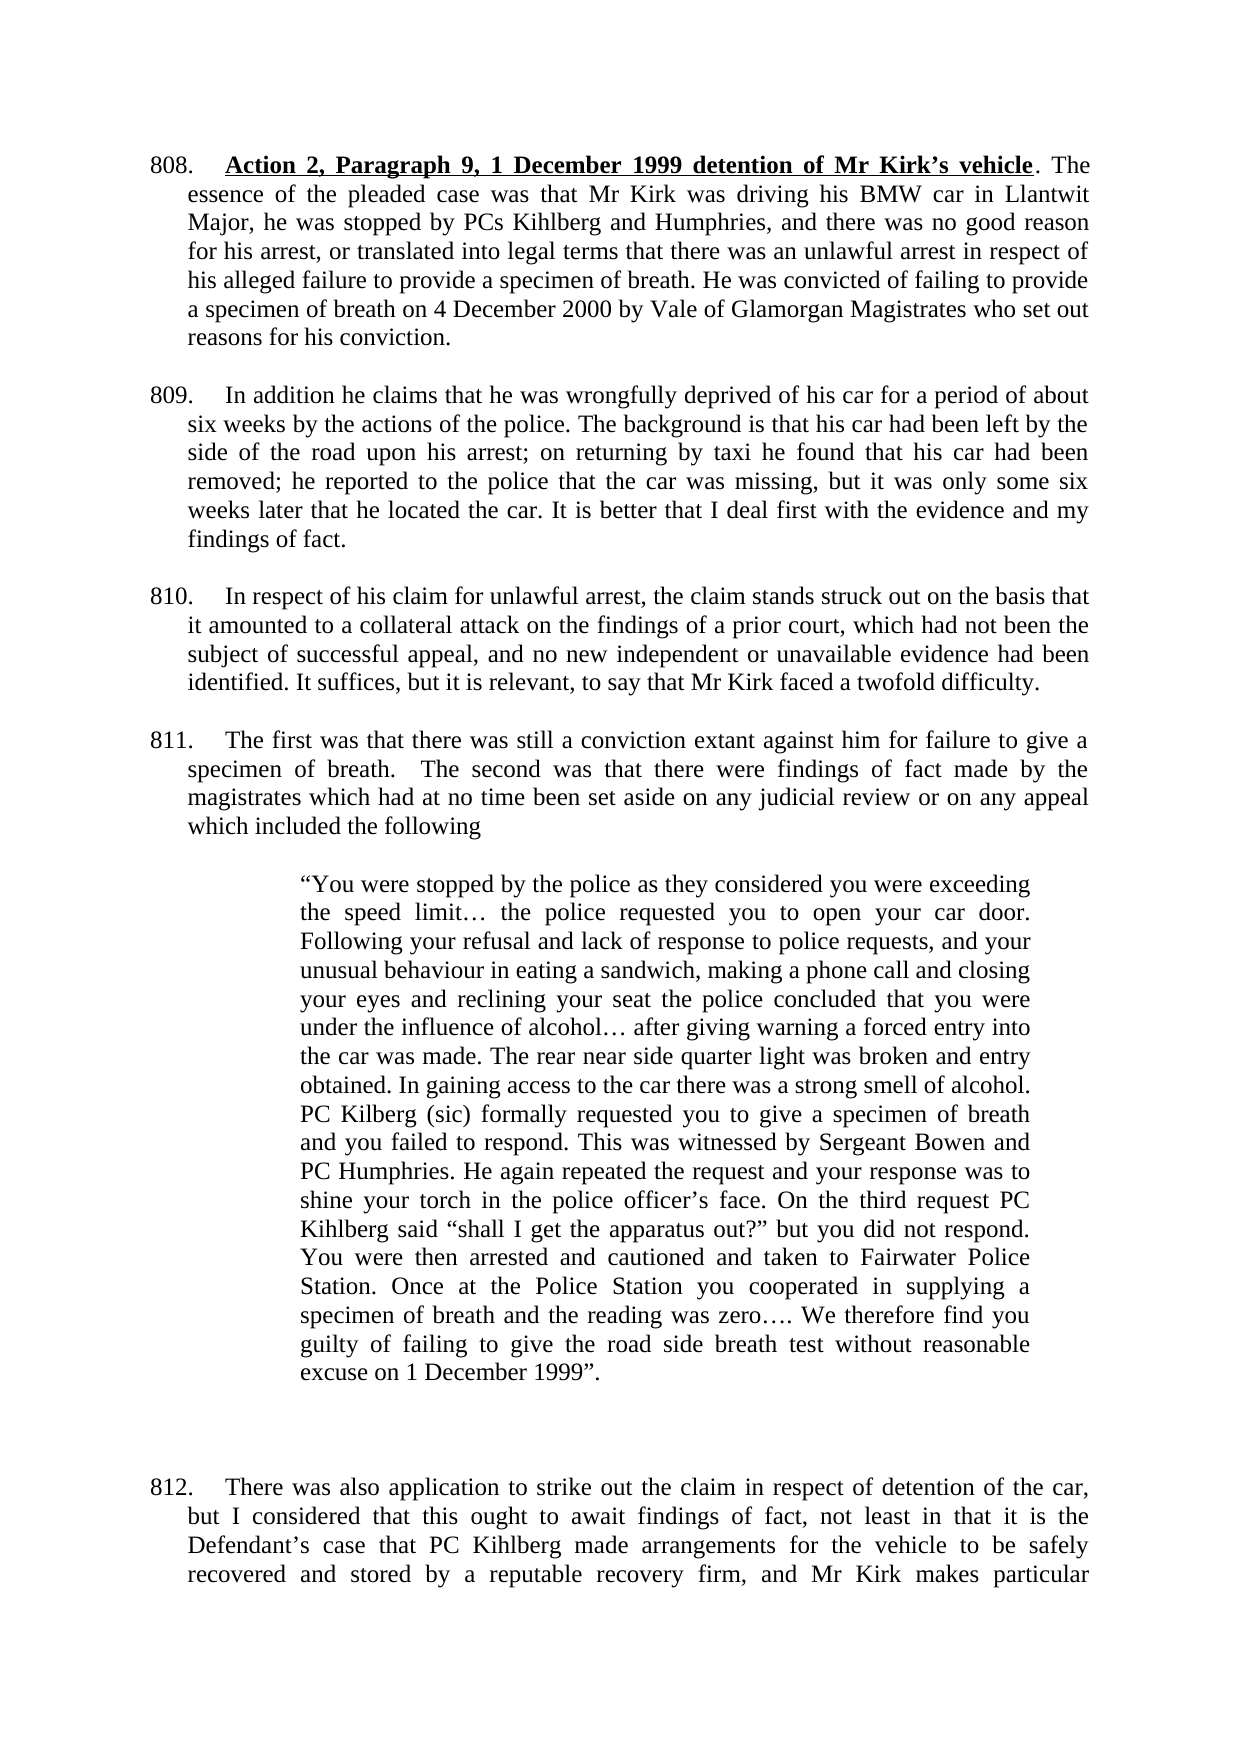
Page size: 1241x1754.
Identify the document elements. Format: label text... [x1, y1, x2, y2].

list The first was that there was still a conviction extant against him for failure to give a specimen of breath. The second was that there were findings of fact made by the magistrates which had at no time been set aside on any judicial review or on any appeal which included the following [150, 725, 1090, 840]
list In respect of his claim for unlawful arrest, the claim stands struck out on the basis that it amounted to a collateral attack on the findings of a prior court, which had not been the subject of successful appeal, and no new independent or unavailable evidence had been identified. It suffices, but it is relevant, to say that Mr Kirk faced a twofold difficulty. [150, 581, 1090, 696]
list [150, 1472, 1090, 1587]
list Action 2, Paragraph 9, 1 December 1999 detention of Mr Kirk’s vehicle. The essence of the pleaded case was that Mr Kirk was driving his BMW car in Llantwit Major, he was stopped by PCs Kihlberg and Humphries, and there was no good reason for his arrest, or translated into legal terms that there was an unlawful arrest in respect of his alleged failure to provide a specimen of breath. He was convicted of failing to provide a specimen of breath on 4 December 2000 by Vale of Glamorgan Magistrates who set out reasons for his conviction. [150, 150, 1090, 351]
text “You were stopped by the police as they considered you were exceeding the speed limit… the police requested you to open your car door. Following your refusal and lack of response to police requests, and your unusual behaviour in eating a sandwich, making a phone call and closing your eyes and reclining your seat the police concluded that you were under the influence of alcohol… after giving warning a forced entry into the car was made. The rear near side quarter light was broken and entry obtained. In gaining access to the car there was a strong smell of alcohol. PC Kilberg (sic) formally requested you to give a specimen of breath and you failed to respond. This was witnessed by Sergeant Bowen and PC Humphries. He again repeated the request and your response was to shine your torch in the police officer’s face. On the third request PC Kihlberg said “shall I get the apparatus out?” but you did not respond. You were then arrested and cautioned and taken to Fairwater Police Station. Once at the Police Station you cooperated in supplying a specimen of breath and the reading was zero…. We therefore find you guilty of failing to give the road side breath test without reasonable excuse on 1 December 1999”. [300, 869, 1031, 1386]
list In addition he claims that he was wrongfully deprived of his car for a period of about six weeks by the actions of the police. The background is that his car had been left by the side of the road upon his arrest; on returning by taxi he found that his car had been removed; he reported to the police that the car was missing, but it was only some six weeks later that he located the car. It is better that I deal first with the evidence and my findings of fact. [150, 380, 1090, 552]
